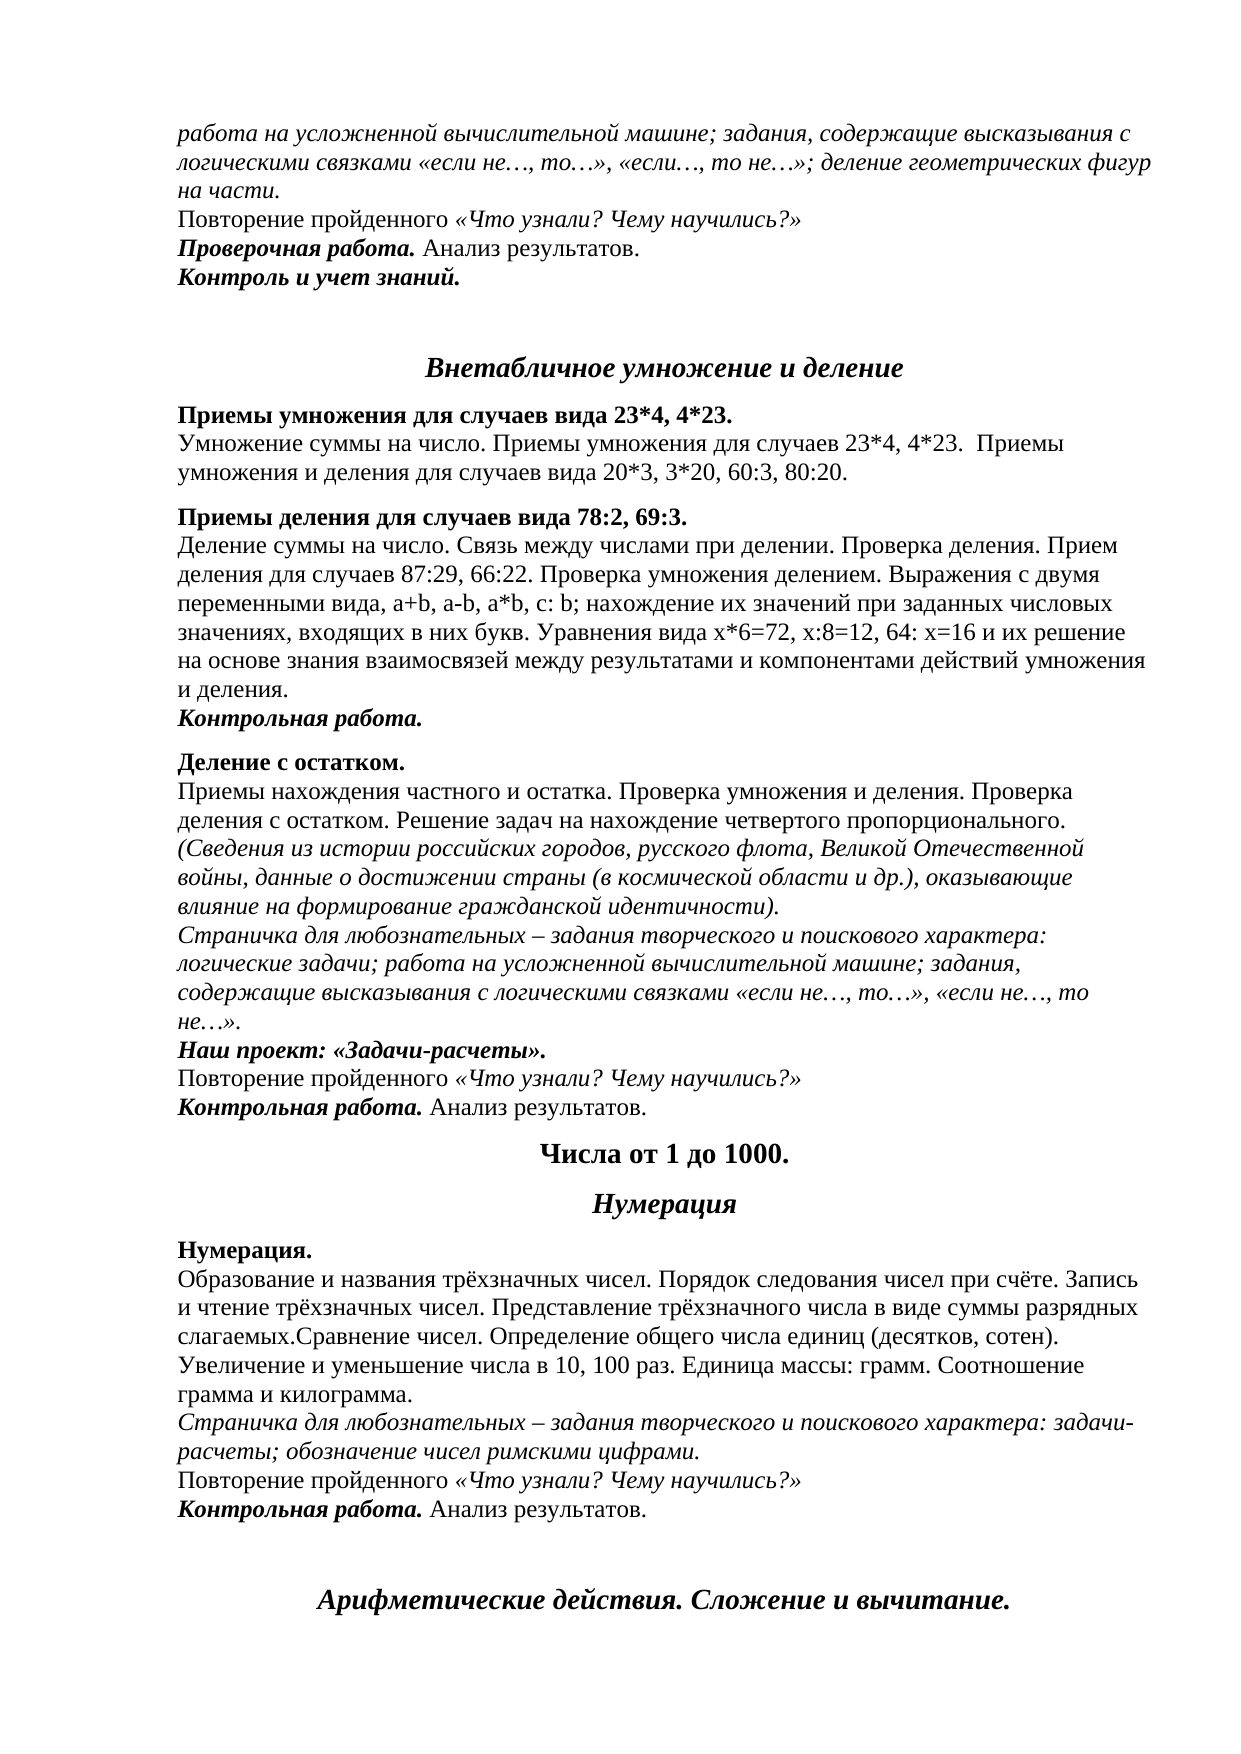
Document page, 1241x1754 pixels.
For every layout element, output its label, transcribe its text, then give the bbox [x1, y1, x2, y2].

text Деление с остатком. Приемы нахождения частного и остатка. Проверка умножения и деления. Проверка деления с остатком. Решение задач на нахождение четвертого пропорционального. (Сведения из истории российских городов, русского флота, Великой Отечественной войны, данные о достижении страны (в космической области и др.), оказывающие влияние на формирование гражданской идентичности). Страничка для любознательных – задания творческого и поискового характера: логические задачи; работа на усложненной вычислительной машине; задания, содержащие высказывания с логическими связками «если не…, то…», «если не…, то не…». Наш проект: «Задачи-расчеты». Повторение пройденного «Что узнали? Чему научились?» Контрольная работа. Анализ результатов. [177, 747, 1152, 1121]
text Нумерация [177, 1186, 1152, 1219]
text Внетабличное умножение и деление [177, 351, 1152, 384]
text Арифметические действия. Сложение и вычитание. [177, 1582, 1152, 1616]
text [177, 118, 1152, 291]
text Приемы деления для случаев вида 78:2, 69:3. Деление суммы на число. Связь между числами при делении. Проверка деления. Прием деления для случаев 87:29, 66:22. Проверка умножения делением. Выражения с двумя переменными вида, а+b, а-b, а*b, с: b; нахождение их значений при заданных числовых значениях, входящих в них букв. Уравнения вида х*6=72, х:8=12, 64: х=16 и их решение на основе знания взаимосвязей между результатами и компонентами действий умножения и деления. Контрольная работа. [177, 502, 1152, 732]
text Нумерация. Образование и названия трёхзначных чисел. Порядок следования чисел при счёте. Запись и чтение трёхзначных чисел. Представление трёхзначного числа в виде суммы разрядных слагаемых.Сравнение чисел. Определение общего числа единиц (десятков, сотен). Увеличение и уменьшение числа в 10, 100 раз. Единица массы: грамм. Соотношение грамма и килограмма. Страничка для любознательных – задания творческого и поискового характера: задачи-расчеты; обозначение чисел римскими цифрами. Повторение пройденного «Что узнали? Чему научились?» Контрольная работа. Анализ результатов. [177, 1235, 1152, 1522]
text Приемы умножения для случаев вида 23*4, 4*23. Умножение суммы на число. Приемы умножения для случаев 23*4, 4*23. Приемы умножения и деления для случаев вида 20*3, 3*20, 60:3, 80:20. [177, 400, 1152, 486]
text Числа от 1 до 1000. [177, 1137, 1152, 1170]
